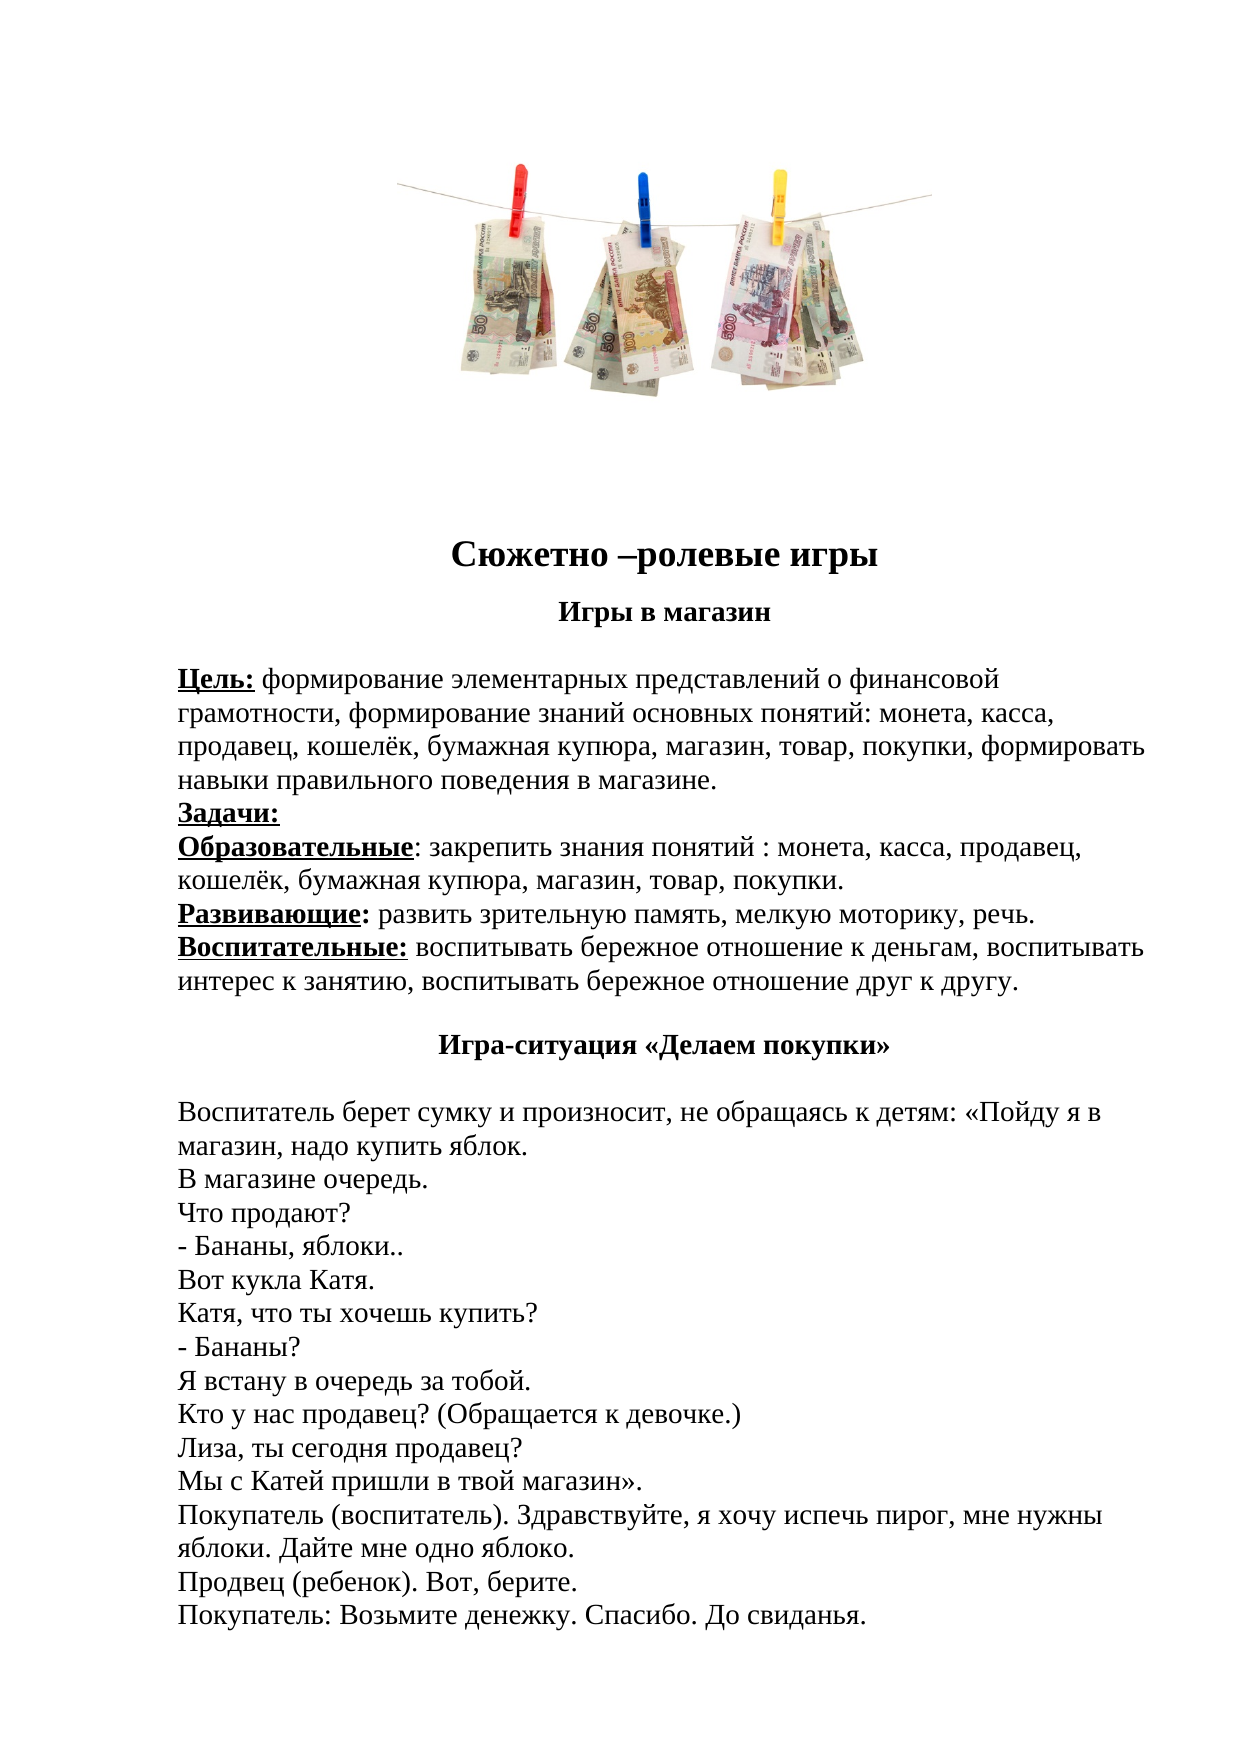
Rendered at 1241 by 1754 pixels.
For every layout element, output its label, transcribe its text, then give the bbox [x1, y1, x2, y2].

text Воспитатель берет сумку и произносит, не обращаясь к детям: «Пойду я в магазин, надо купить яблок. [177, 1094, 1152, 1161]
picture [397, 118, 932, 439]
text Игры в магазин [177, 594, 1152, 628]
text Вот кукла Катя. [177, 1262, 1152, 1296]
text Катя, что ты хочешь купить? [177, 1296, 1152, 1329]
text Цель: формирование элементарных представлений о финансовой грамотности, формирование знаний основных понятий: монета, касса, продавец, кошелёк, бумажная купюра, магазин, товар, покупки, формировать навыки правильного поведения в магазине. Задачи: Образовательные: закрепить знания понятий : монета, касса, продавец, кошелёк, бумажная купюра, магазин, товар, покупки. Развивающие: развить зрительную память, мелкую моторику, речь. Воспитательные: воспитывать бережное отношение к деньгам, воспитывать интерес к занятию, воспитывать бережное отношение друг к другу. [177, 661, 1152, 1027]
text - Бананы, яблоки.. [177, 1228, 1152, 1262]
text Покупатель: Возьмите денежку. Спасибо. До свиданья. [177, 1597, 1152, 1631]
text Игра-ситуация «Делаем покупки» [177, 1027, 1152, 1061]
text Мы с Катей пришли в твой магазин». [177, 1463, 1152, 1497]
text Лиза, ты сегодня продавец? [177, 1430, 1152, 1463]
text Кто у нас продавец? (Обращается к девочке.) [177, 1396, 1152, 1430]
text В магазине очередь. [177, 1161, 1152, 1195]
text Что продают? [177, 1195, 1152, 1228]
text - Бананы? [177, 1329, 1152, 1363]
text Продвец (ребенок). Вот, берите. [177, 1564, 1152, 1597]
text Я встану в очередь за тобой. [177, 1363, 1152, 1396]
text Покупатель (воспитатель). Здравствуйте, я хочу испечь пирог, мне нужны яблоки. Дайте мне одно яблоко. [177, 1497, 1152, 1564]
text Сюжетно –ролевые игры [177, 531, 1152, 574]
